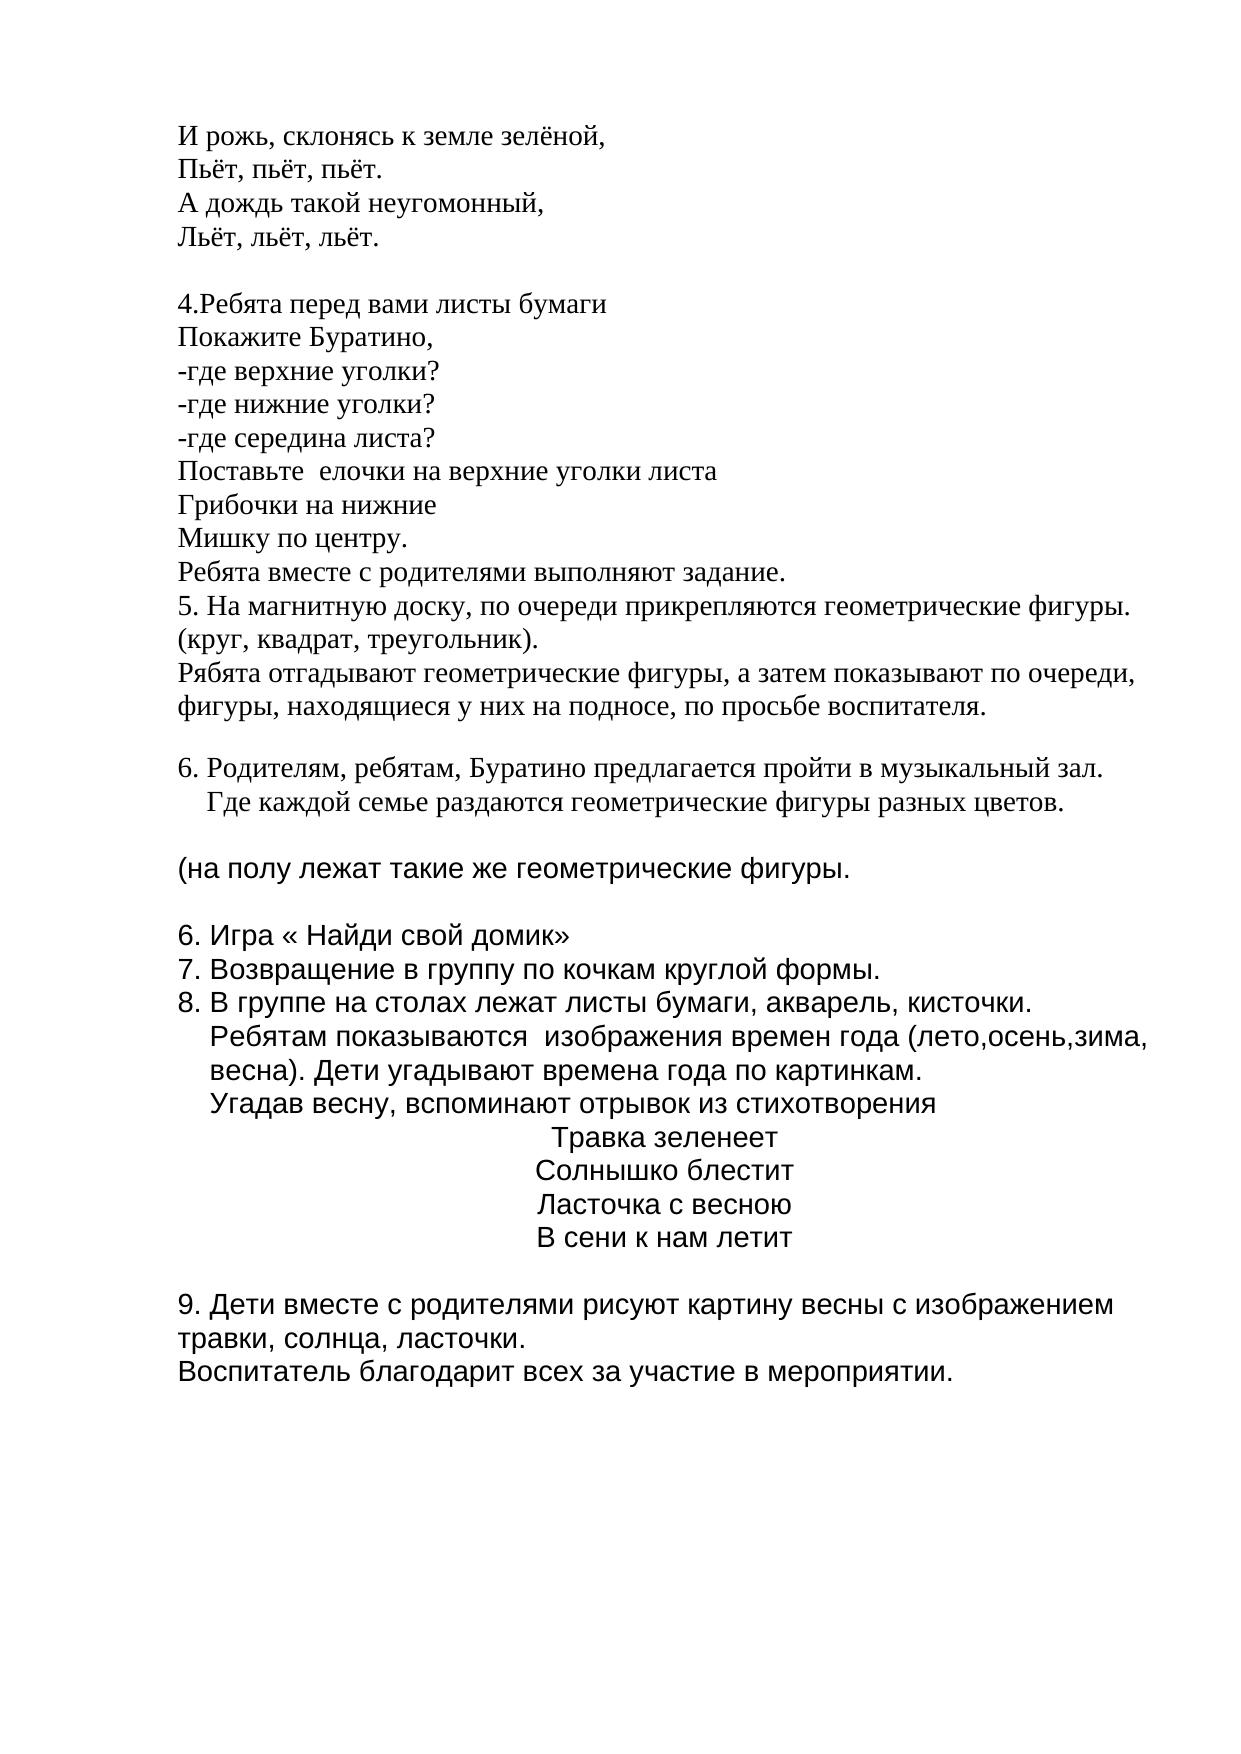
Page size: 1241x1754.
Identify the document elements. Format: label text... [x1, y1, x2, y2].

text -где нижние уголки? [177, 386, 1152, 420]
text Ребятам показываются изображения времен года (лето,осень,зима, [177, 1019, 1152, 1052]
text Рябята отгадывают геометрические фигуры, а затем показывают по очереди, фигуры, находящиеся у них на подносе, по просьбе воспитателя. [177, 655, 1152, 722]
text Ребята вместе с родителями выполняют задание. [177, 554, 1152, 588]
text И рожь, склонясь к земле зелёной, [177, 118, 1152, 152]
text (на полу лежат такие же геометрические фигуры. [177, 851, 1152, 885]
text весна). Дети угадывают времена года по картинкам. [177, 1052, 1152, 1086]
text Солнышко блестит [177, 1153, 1152, 1187]
text Угадав весну, вспоминают отрывок из стихотворения [177, 1086, 1152, 1119]
text Покажите Буратино, [177, 319, 1152, 353]
text Воспитатель благодарит всех за участие в мероприятии. [177, 1354, 1152, 1388]
text 6. Игра « Найди свой домик» [177, 918, 1152, 952]
text 5. На магнитную доску, по очереди прикрепляются геометрические фигуры. (круг, квадрат, треугольник). [177, 588, 1152, 655]
text Льёт, льёт, льёт. [177, 219, 1152, 252]
text Травка зеленеет [177, 1119, 1152, 1153]
text Где каждой семье раздаются геометрические фигуры разных цветов. [177, 784, 1152, 818]
text Мишку по центру. [177, 521, 1152, 554]
text Грибочки на нижние [177, 487, 1152, 521]
text А дождь такой неугомонный, [177, 185, 1152, 219]
text 9. Дети вместе с родителями рисуют картину весны с изображением травки, солнца, ласточки. [177, 1287, 1152, 1354]
text Ласточка с весною [177, 1187, 1152, 1220]
text -где верхние уголки? [177, 353, 1152, 386]
text -где середина листа? [177, 420, 1152, 453]
text 8. В группе на столах лежат листы бумаги, акварель, кисточки. [177, 985, 1152, 1019]
text Пьёт, пьёт, пьёт. [177, 152, 1152, 185]
text 6. Родителям, ребятам, Буратино предлагается пройти в музыкальный зал. [177, 751, 1152, 784]
text 4.Ребята перед вами листы бумаги [177, 286, 1152, 319]
text Поставьте елочки на верхние уголки листа [177, 453, 1152, 487]
text 7. Возвращение в группу по кочкам круглой формы. [177, 952, 1152, 985]
text В сени к нам летит [177, 1220, 1152, 1254]
